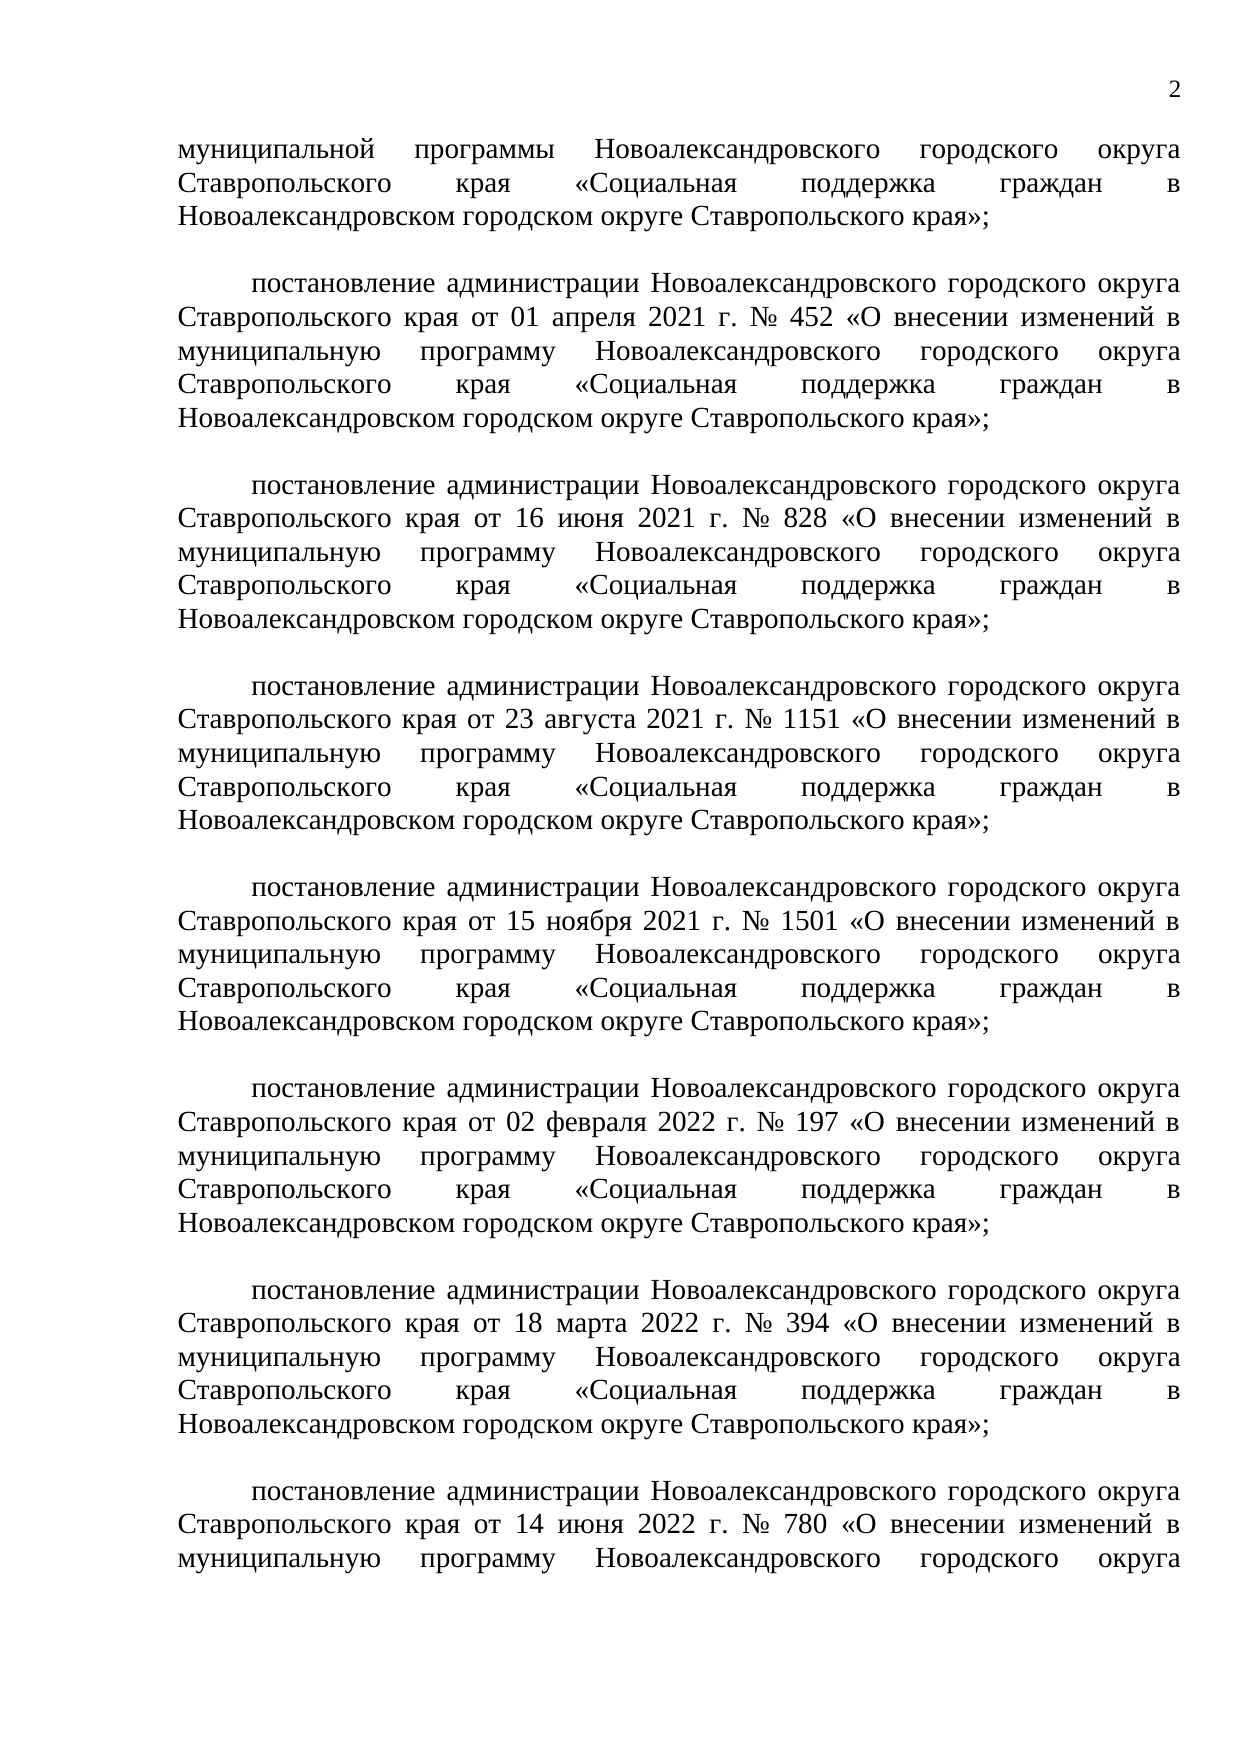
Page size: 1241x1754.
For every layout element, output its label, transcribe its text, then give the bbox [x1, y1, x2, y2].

text постановление администрации Новоалександровского городского округа Ставропольского края от 18 марта 2022 г. № 394 «О внесении изменений в муниципальную программу Новоалександровского городского округа Ставропольского края «Социальная поддержка граждан в Новоалександровском городском округе Ставропольского края»; [177, 1272, 1181, 1439]
text постановление администрации Новоалександровского городского округа Ставропольского края от 23 августа 2021 г. № 1151 «О внесении изменений в муниципальную программу Новоалександровского городского округа Ставропольского края «Социальная поддержка граждан в Новоалександровском городском округе Ставропольского края»; [177, 668, 1181, 836]
text постановление администрации Новоалександровского городского округа Ставропольского края от 01 апреля 2021 г. № 452 «О внесении изменений в муниципальную программу Новоалександровского городского округа Ставропольского края «Социальная поддержка граждан в Новоалександровском городском округе Ставропольского края»; [177, 266, 1181, 433]
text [177, 131, 1181, 232]
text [177, 1473, 1181, 1574]
text постановление администрации Новоалександровского городского округа Ставропольского края от 02 февраля 2022 г. № 197 «О внесении изменений в муниципальную программу Новоалександровского городского округа Ставропольского края «Социальная поддержка граждан в Новоалександровском городском округе Ставропольского края»; [177, 1071, 1181, 1238]
text постановление администрации Новоалександровского городского округа Ставропольского края от 15 ноября 2021 г. № 1501 «О внесении изменений в муниципальную программу Новоалександровского городского округа Ставропольского края «Социальная поддержка граждан в Новоалександровском городском округе Ставропольского края»; [177, 869, 1181, 1037]
text постановление администрации Новоалександровского городского округа Ставропольского края от 16 июня 2021 г. № 828 «О внесении изменений в муниципальную программу Новоалександровского городского округа Ставропольского края «Социальная поддержка граждан в Новоалександровском городском округе Ставропольского края»; [177, 467, 1181, 634]
